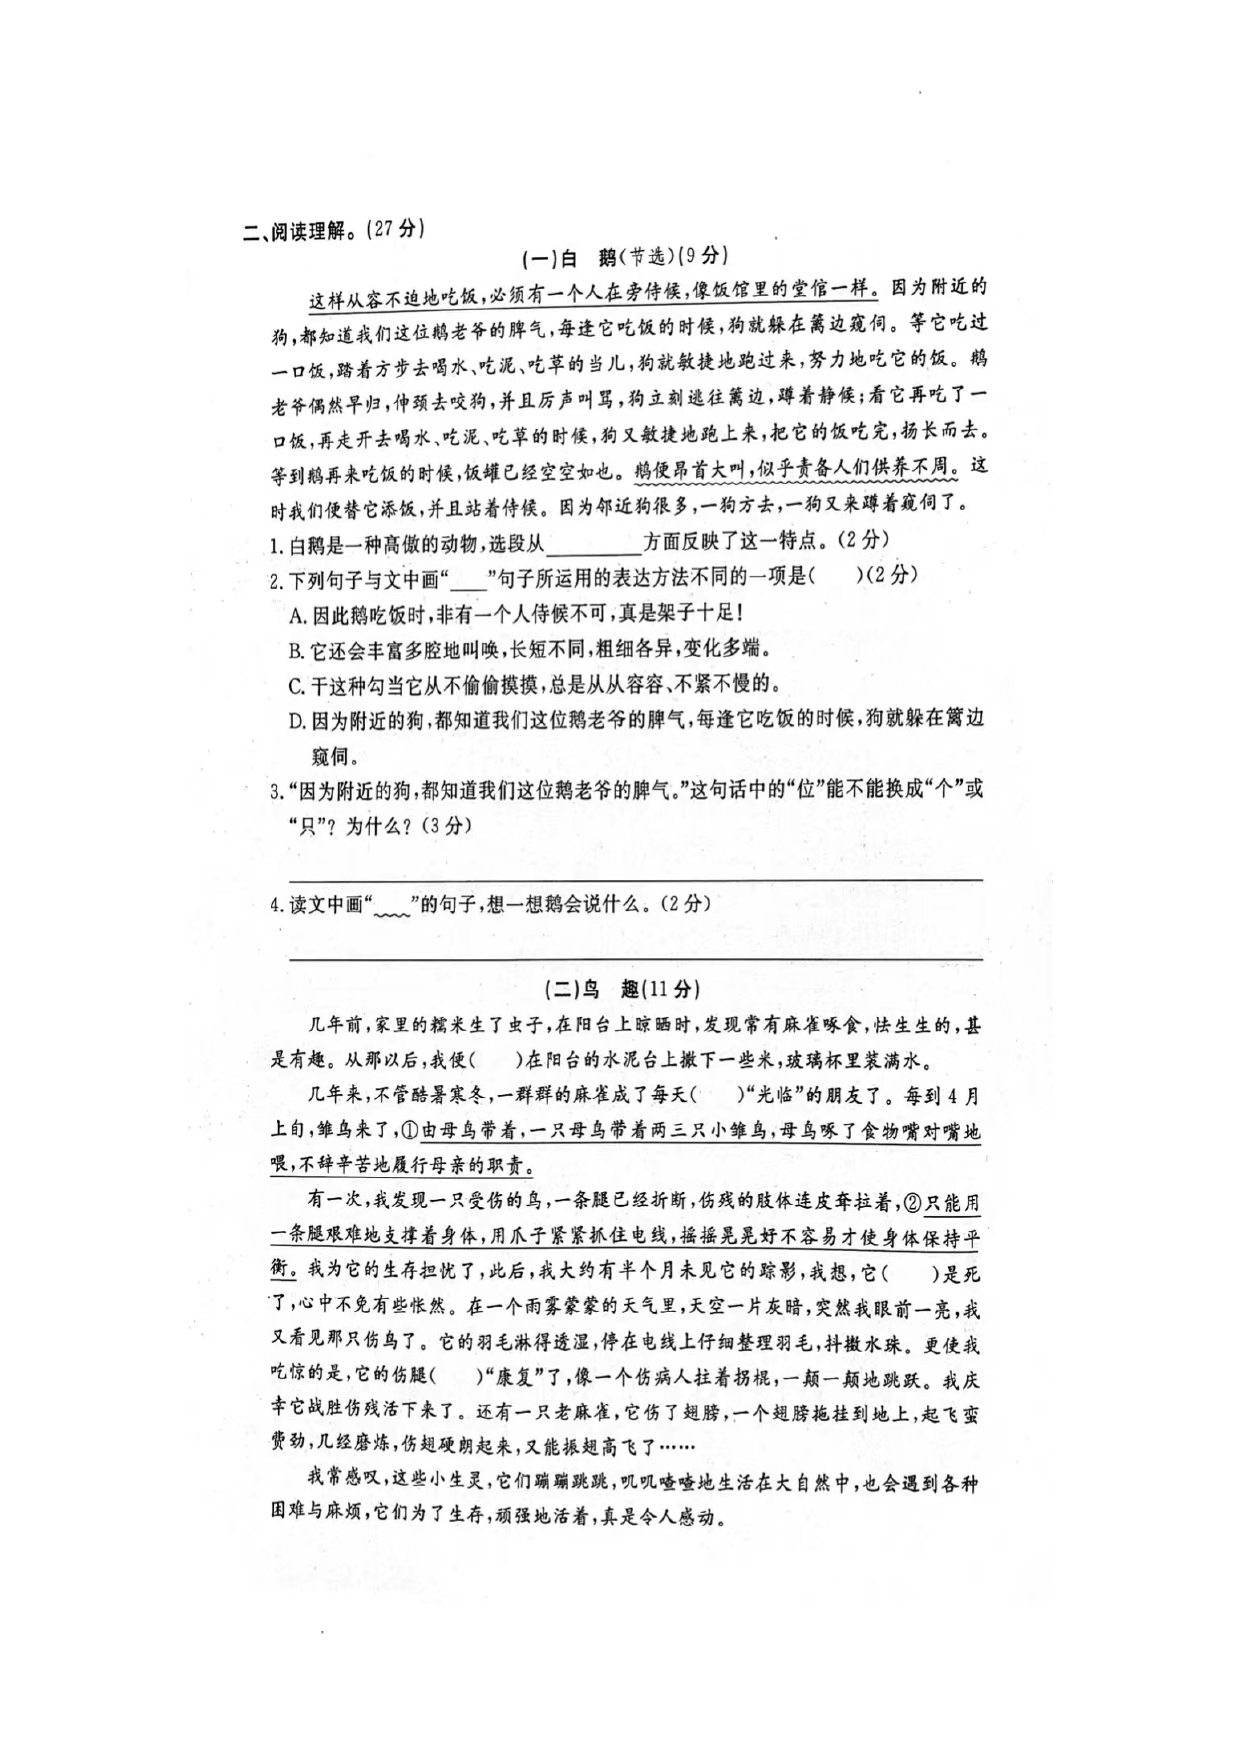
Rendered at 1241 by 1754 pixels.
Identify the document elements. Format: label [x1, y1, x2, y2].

picture [187, 150, 1053, 1604]
